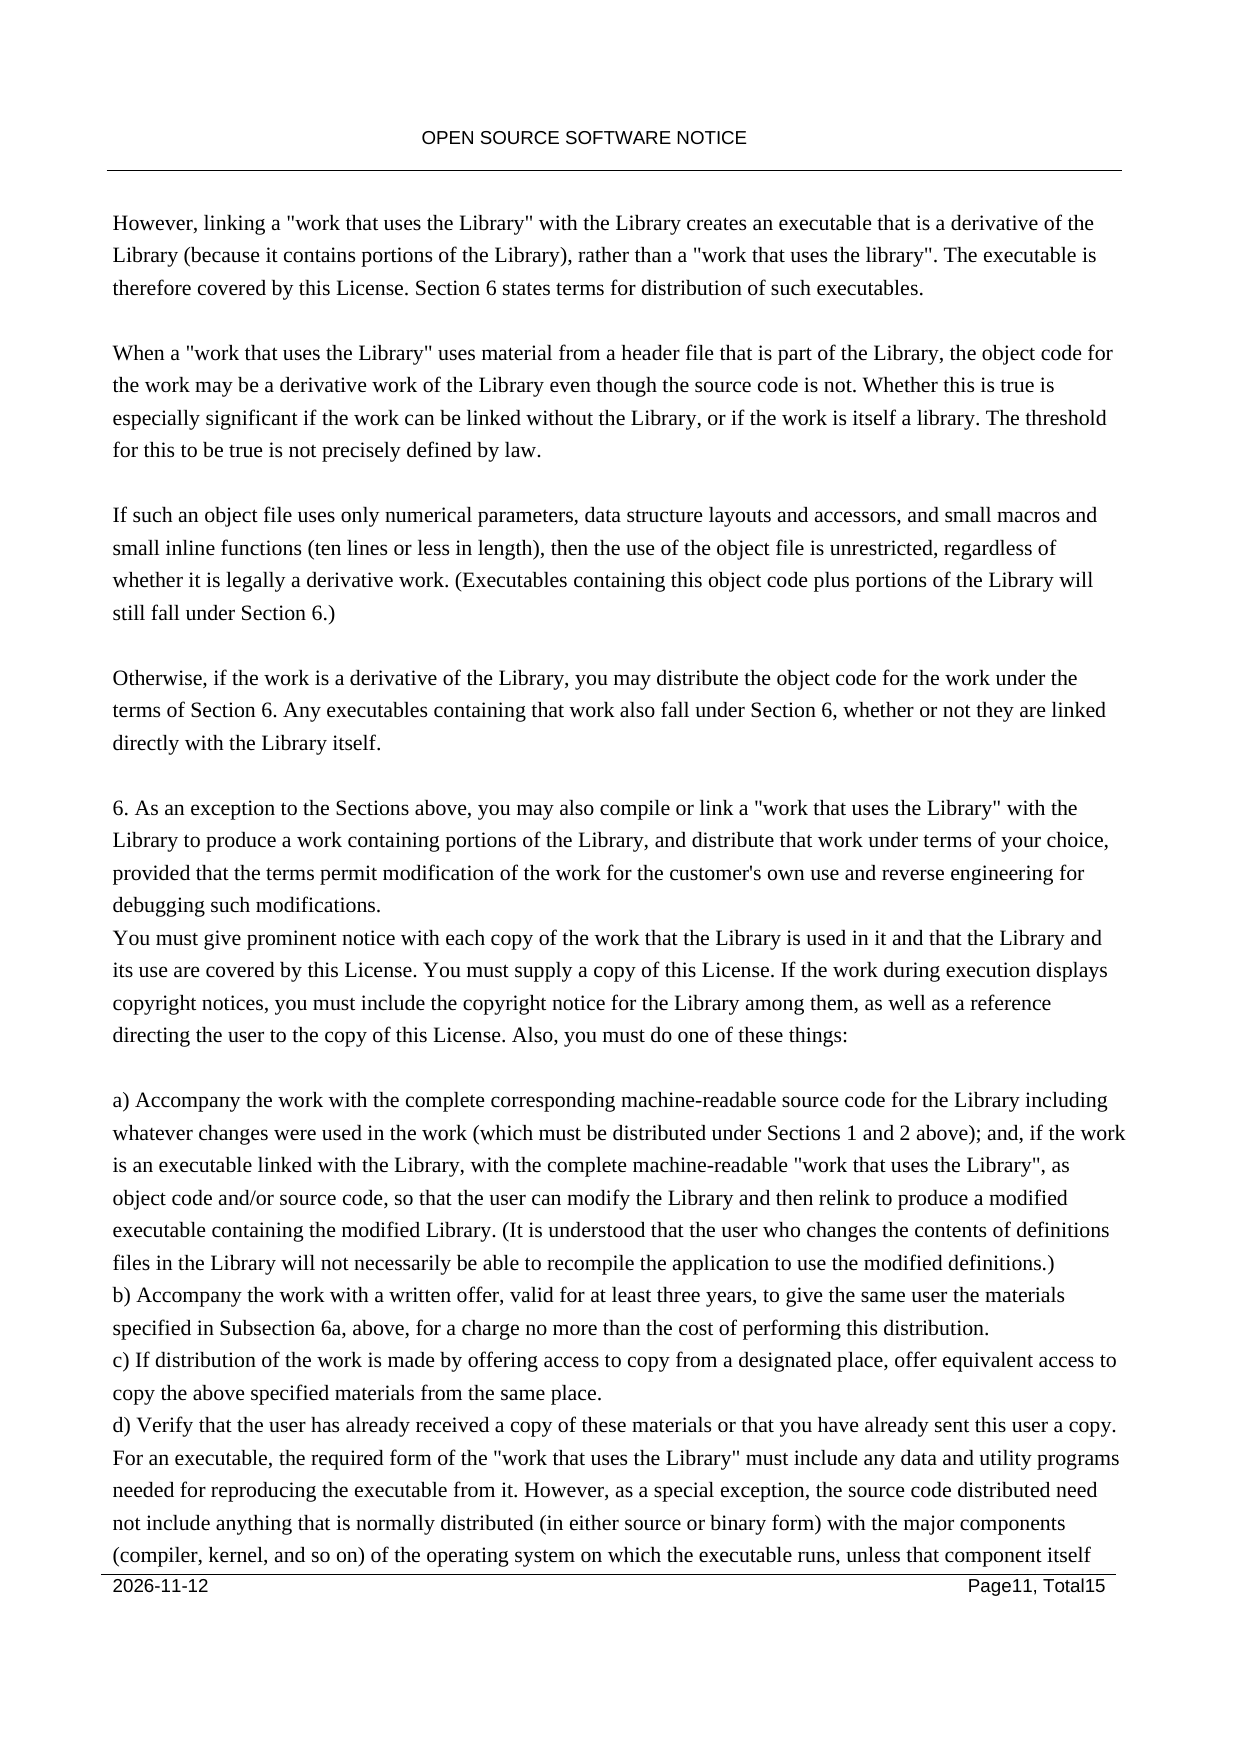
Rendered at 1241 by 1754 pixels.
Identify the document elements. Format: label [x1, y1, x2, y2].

text [112, 206, 1128, 1571]
